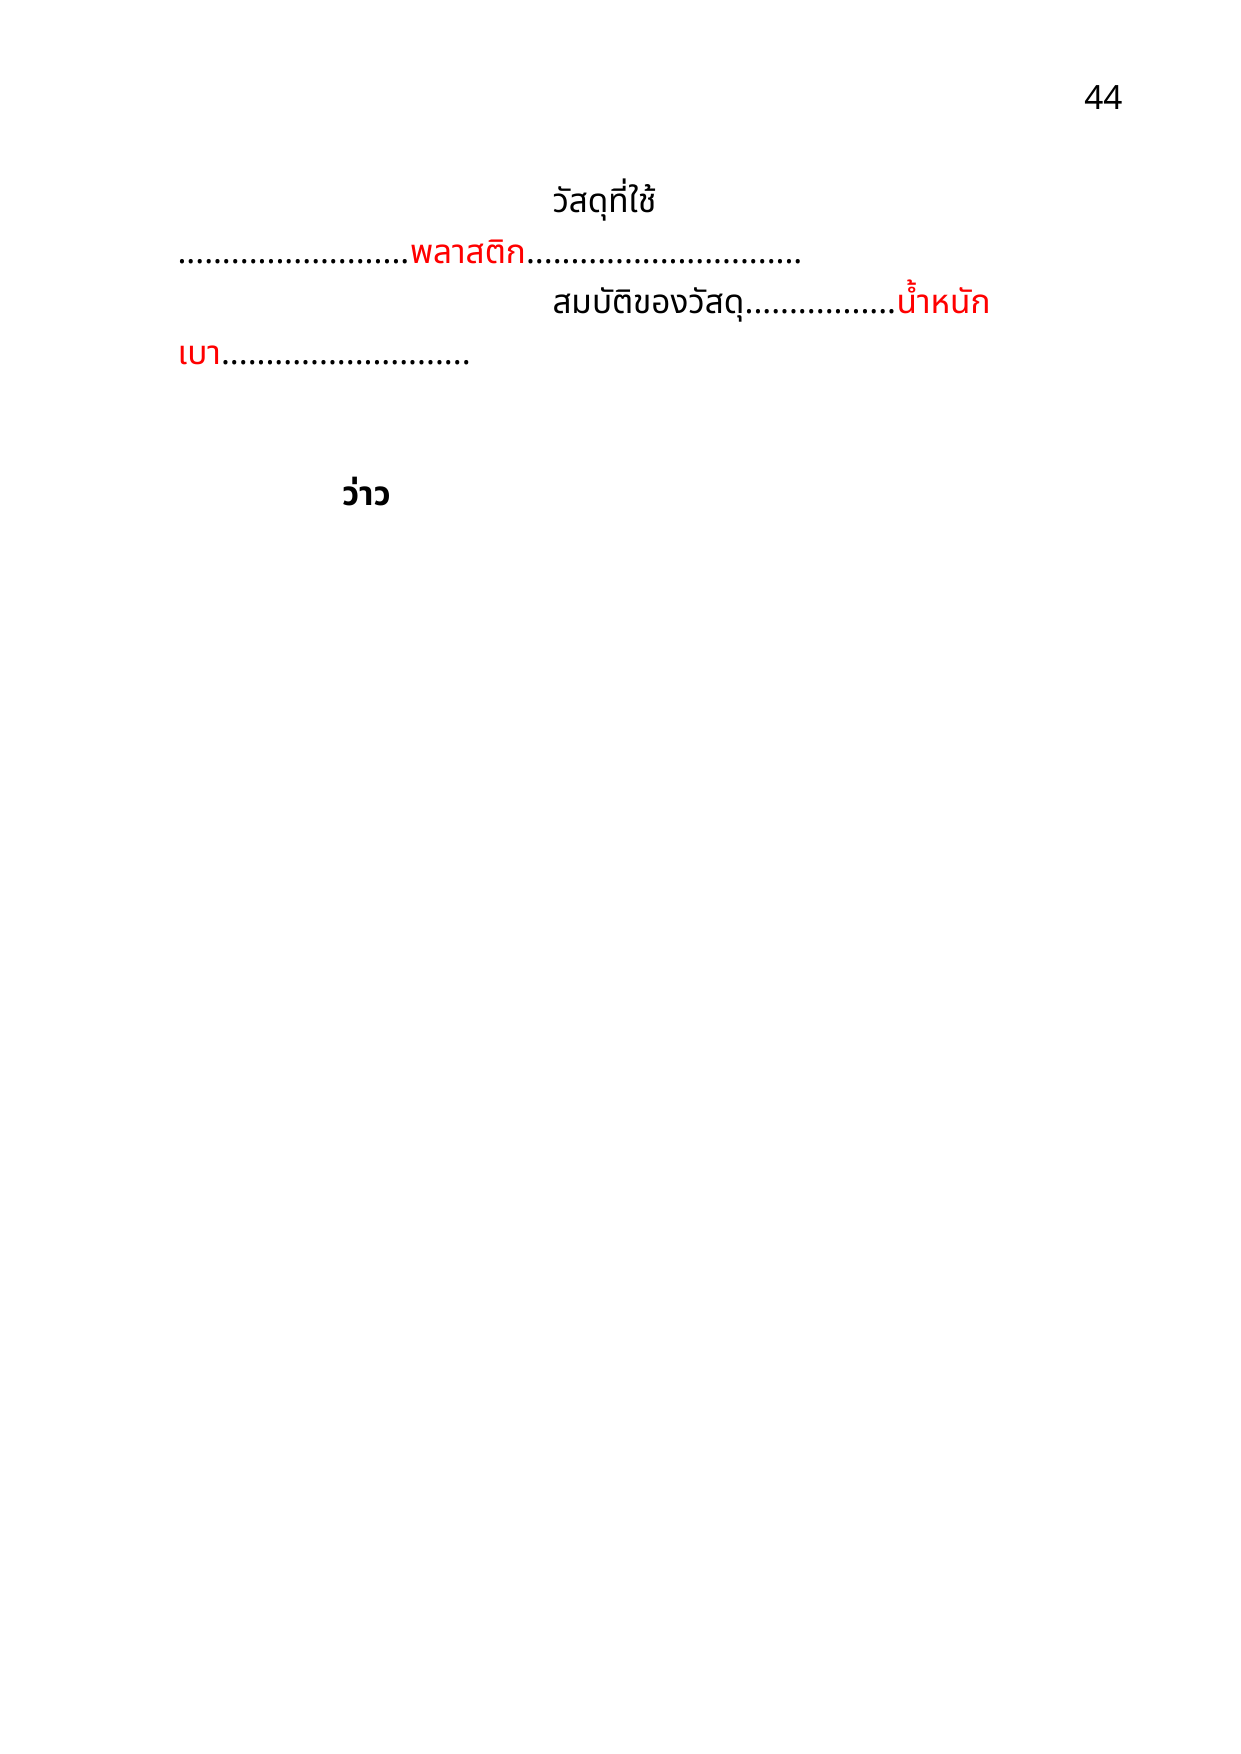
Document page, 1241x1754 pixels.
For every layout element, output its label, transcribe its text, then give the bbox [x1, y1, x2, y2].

text วัสดุที่ใช้ ..........................พลาสติก............................... [177, 177, 1122, 278]
text สมบัติของวัสดุ.................น้ำหนักเบา............................ [177, 278, 1122, 379]
text ว่าว [177, 470, 1122, 521]
